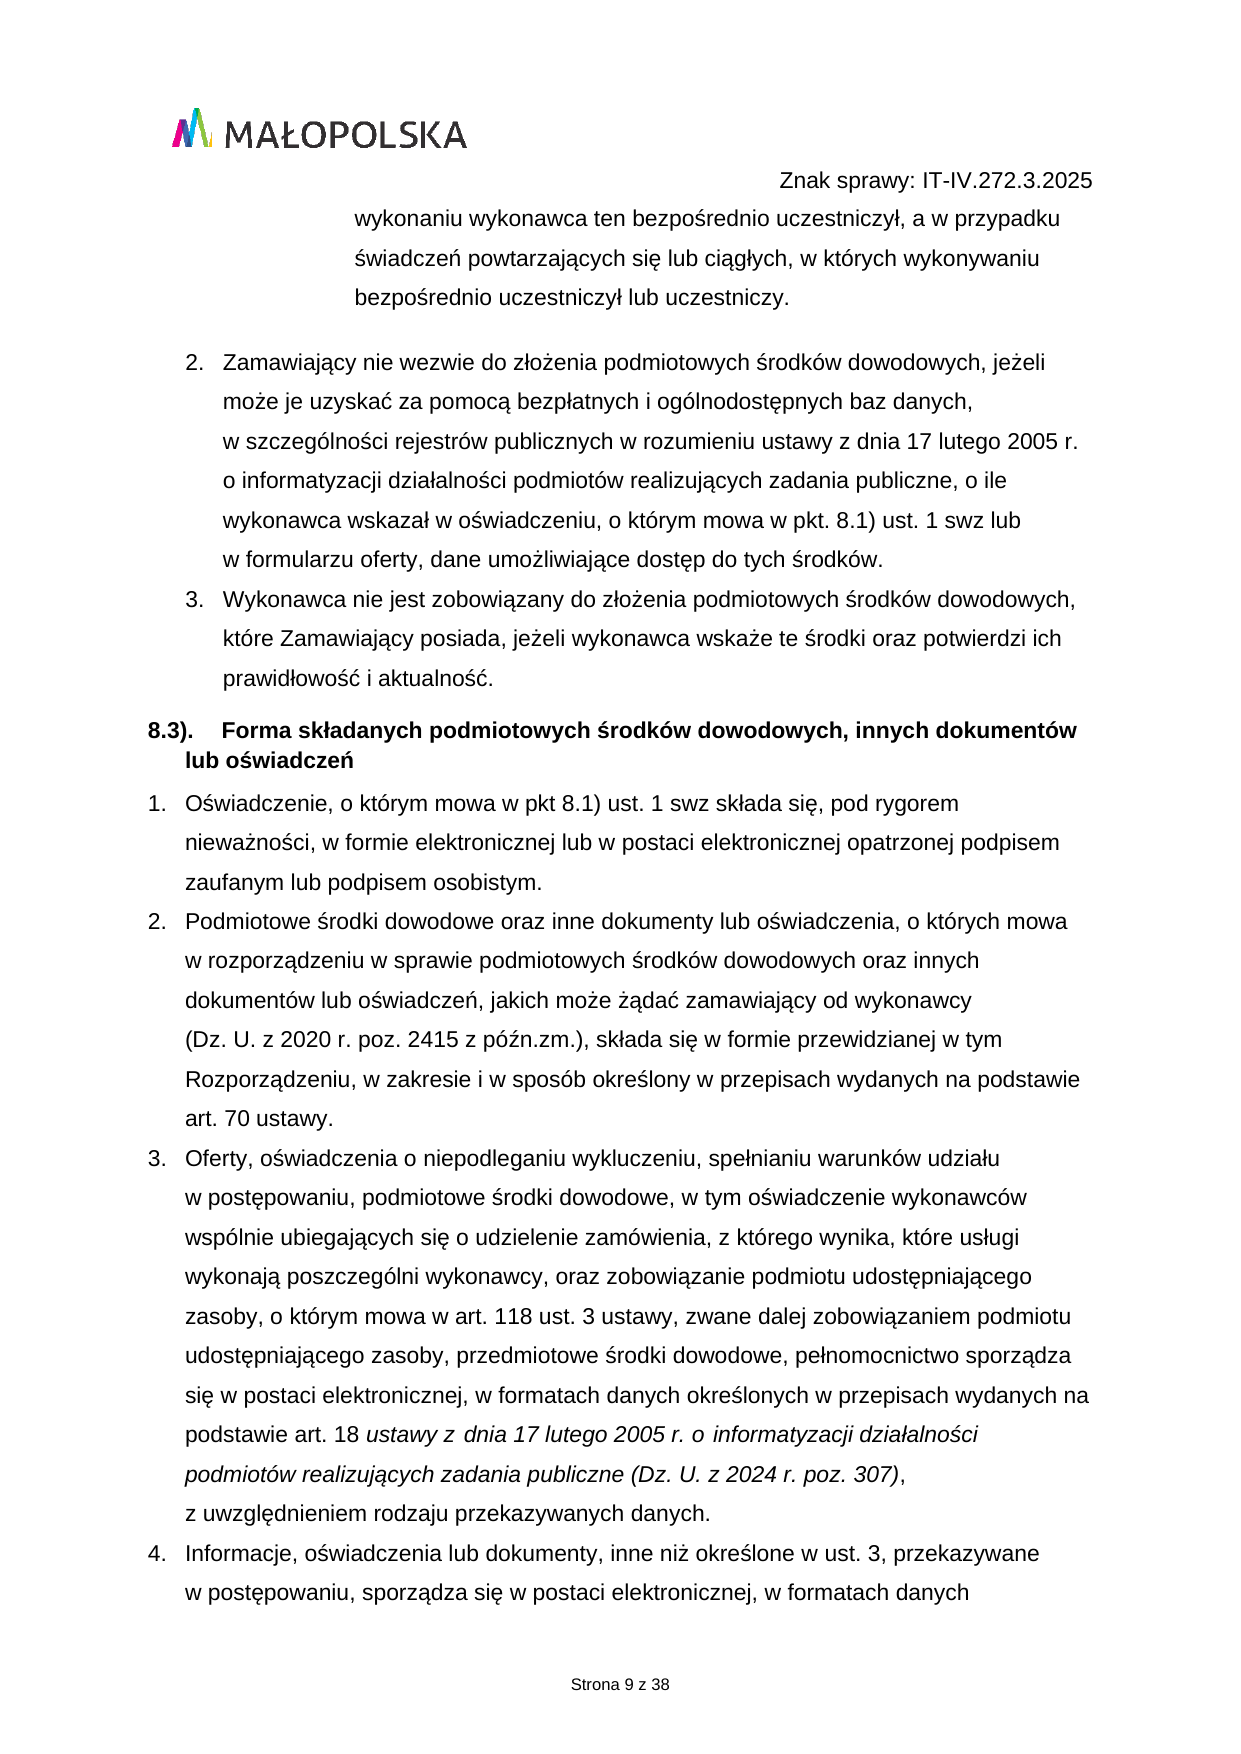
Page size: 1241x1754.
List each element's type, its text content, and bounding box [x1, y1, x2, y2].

picture [147, 88, 491, 167]
subtitle Forma składanych podmiotowych środków dowodowych, innych dokumentów lub oświadczeń [148, 717, 1093, 773]
list Podmiotowe środki dowodowe oraz inne dokumenty lub oświadczenia, o których mowa w rozporządzeniu w sprawie podmiotowych środków dowodowych oraz innych dokumentów lub oświadczeń, jakich może żądać zamawiający od wykonawcy (Dz. U. z 2020 r. poz. 2415 z późn.zm.), składa się w formie przewidzianej w tym Rozporządzeniu, w zakresie i w sposób określony w przepisach wydanych na podstawie art. 70 ustawy. [148, 908, 1093, 1132]
list Oświadczenie, o którym mowa w pkt 8.1) ust. 1 swz składa się, pod rygorem nieważności, w formie elektronicznej lub w postaci elektronicznej opatrzonej podpisem zaufanym lub podpisem osobistym. [148, 789, 1093, 895]
list Wykonawca nie jest zobowiązany do złożenia podmiotowych środków dowodowych, które Zamawiający posiada, jeżeli wykonawca wskaże te środki oraz potwierdzi ich prawidłowość i aktualność. [185, 586, 1093, 691]
list Oferty, oświadczenia o niepodleganiu wykluczeniu, spełnianiu warunków udziału w postępowaniu, podmiotowe środki dowodowe, w tym oświadczenie wykonawców wspólnie ubiegających się o udzielenie zamówienia, z którego wynika, które usługi wykonają poszczególni wykonawcy, oraz zobowiązanie podmiotu udostępniającego zasoby, o którym mowa w art. 118 ust. 3 ustawy, zwane dalej zobowiązaniem podmiotu udostępniającego zasoby, przedmiotowe środki dowodowe, pełnomocnictwo sporządza się w postaci elektronicznej, w formatach danych określonych w przepisach wydanych na podstawie art. 18 ustawy z dnia 17 lutego 2005 r. o informatyzacji działalności podmiotów realizujących zadania publiczne (Dz. U. z 2024 r. poz. 307), z uwzględnieniem rodzaju przekazywanych danych. [148, 1145, 1093, 1527]
list Zamawiający nie wezwie do złożenia podmiotowych środków dowodowych, jeżeli może je uzyskać za pomocą bezpłatnych i ogólnodostępnych baz danych, w szczególności rejestrów publicznych w rozumieniu ustawy z dnia 17 lutego 2005 r. o informatyzacji działalności podmiotów realizujących zadania publiczne, o ile wykonawca wskazał w oświadczeniu, o którym mowa w pkt. 8.1) ust. 1 swz lub w formularzu oferty, dane umożliwiające dostęp do tych środków. [185, 349, 1093, 573]
